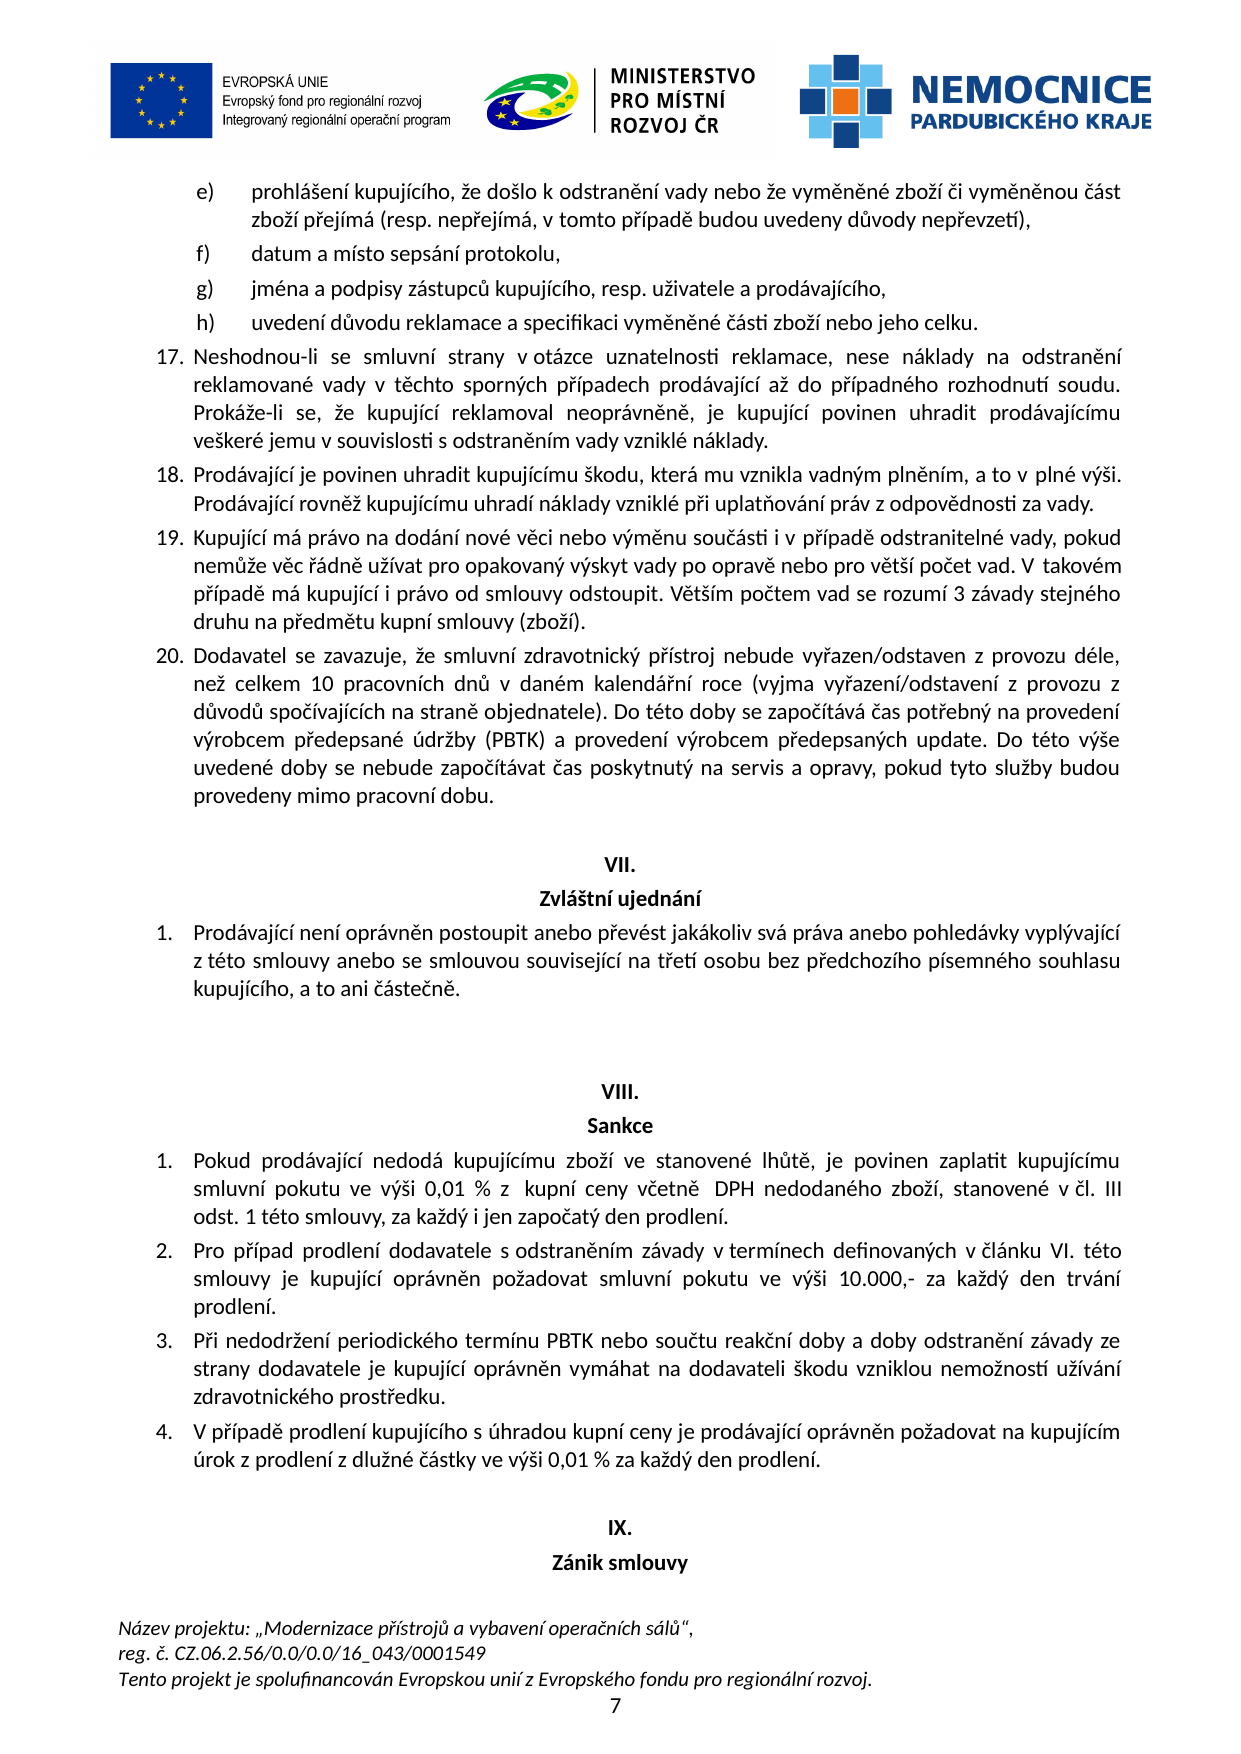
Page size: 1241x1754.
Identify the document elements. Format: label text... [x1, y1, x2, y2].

text Zánik smlouvy [118, 1548, 1122, 1576]
text Sankce [118, 1112, 1122, 1139]
list Kupující má právo na dodání nové věci nebo výměnu součásti i v případě odstranitelné vady, pokud nemůže věc řádně užívat pro opakovaný výskyt vady po opravě nebo pro větší počet vad. V takovém případě má kupující i právo od smlouvy odstoupit. Větším počtem vad se rozumí 3 závady stejného druhu na předmětu kupní smlouvy (zboží). [156, 523, 1122, 635]
list Prodávající není oprávněn postoupit anebo převést jakákoliv svá práva anebo pohledávky vyplývající z této smlouvy anebo se smlouvou související na třetí osobu bez předchozího písemného souhlasu kupujícího, a to ani částečně. [156, 918, 1122, 1002]
picture [798, 53, 1152, 149]
text IX. [118, 1513, 1122, 1541]
text Zvláštní ujednání [118, 884, 1122, 912]
picture [88, 37, 777, 163]
list Při nedodržení periodického termínu PBTK nebo součtu reakční doby a doby odstranění závady ze strany dodavatele je kupující oprávněn vymáhat na dodavateli škodu vzniklou nemožností užívání zdravotnického prostředku. [156, 1326, 1122, 1411]
text VIII. [118, 1077, 1122, 1105]
list Dodavatel se zavazuje, že smluvní zdravotnický přístroj nebude vyřazen/odstaven z provozu déle, než celkem 10 pracovních dnů v daném kalendářní roce (vyjma vyřazení/odstavení z provozu z důvodů spočívajících na straně objednatele). Do této doby se započítává čas potřebný na provedení výrobcem předepsané údržby (PBTK) a provedení výrobcem předepsaných update. Do této výše uvedené doby se nebude započítávat čas poskytnutý na servis a opravy, pokud tyto služby budou provedeny mimo pracovní dobu. [156, 641, 1122, 809]
list jména a podpisy zástupců kupujícího, resp. uživatele a prodávajícího, [196, 274, 1122, 302]
list Pokud prodávající nedodá kupujícímu zboží ve stanovené lhůtě, je povinen zaplatit kupujícímu smluvní pokutu ve výši 0,01 % z kupní ceny včetně DPH nedodaného zboží, stanovené v čl. III odst. 1 této smlouvy, za každý i jen započatý den prodlení. [156, 1146, 1122, 1230]
list Pro případ prodlení dodavatele s odstraněním závady v termínech definovaných v článku VI. této smlouvy je kupující oprávněn požadovat smluvní pokutu ve výši 10.000,- za každý den trvání prodlení. [156, 1236, 1122, 1320]
list uvedení důvodu reklamace a specifikaci vyměněné části zboží nebo jeho celku. [196, 308, 1122, 336]
list prohlášení kupujícího, že došlo k odstranění vady nebo že vyměněné zboží či vyměněnou část zboží přejímá (resp. nepřejímá, v tomto případě budou uvedeny důvody nepřevzetí), [196, 177, 1122, 233]
list V případě prodlení kupujícího s úhradou kupní ceny je prodávající oprávněn požadovat na kupujícím úrok z prodlení z dlužné částky ve výši 0,01 % za každý den prodlení. [156, 1417, 1122, 1473]
list datum a místo sepsání protokolu, [196, 239, 1122, 267]
list Neshodnou-li se smluvní strany v otázce uznatelnosti reklamace, nese náklady na odstranění reklamované vady v těchto sporných případech prodávající až do případného rozhodnutí soudu. Prokáže-li se, že kupující reklamoval neoprávněně, je kupující povinen uhradit prodávajícímu veškeré jemu v souvislosti s odstraněním vady vzniklé náklady. [156, 342, 1122, 454]
text VII. [118, 850, 1122, 878]
list Prodávající je povinen uhradit kupujícímu škodu, která mu vznikla vadným plněním, a to v plné výši. Prodávající rovněž kupujícímu uhradí náklady vzniklé při uplatňování práv z odpovědnosti za vady. [156, 461, 1122, 517]
